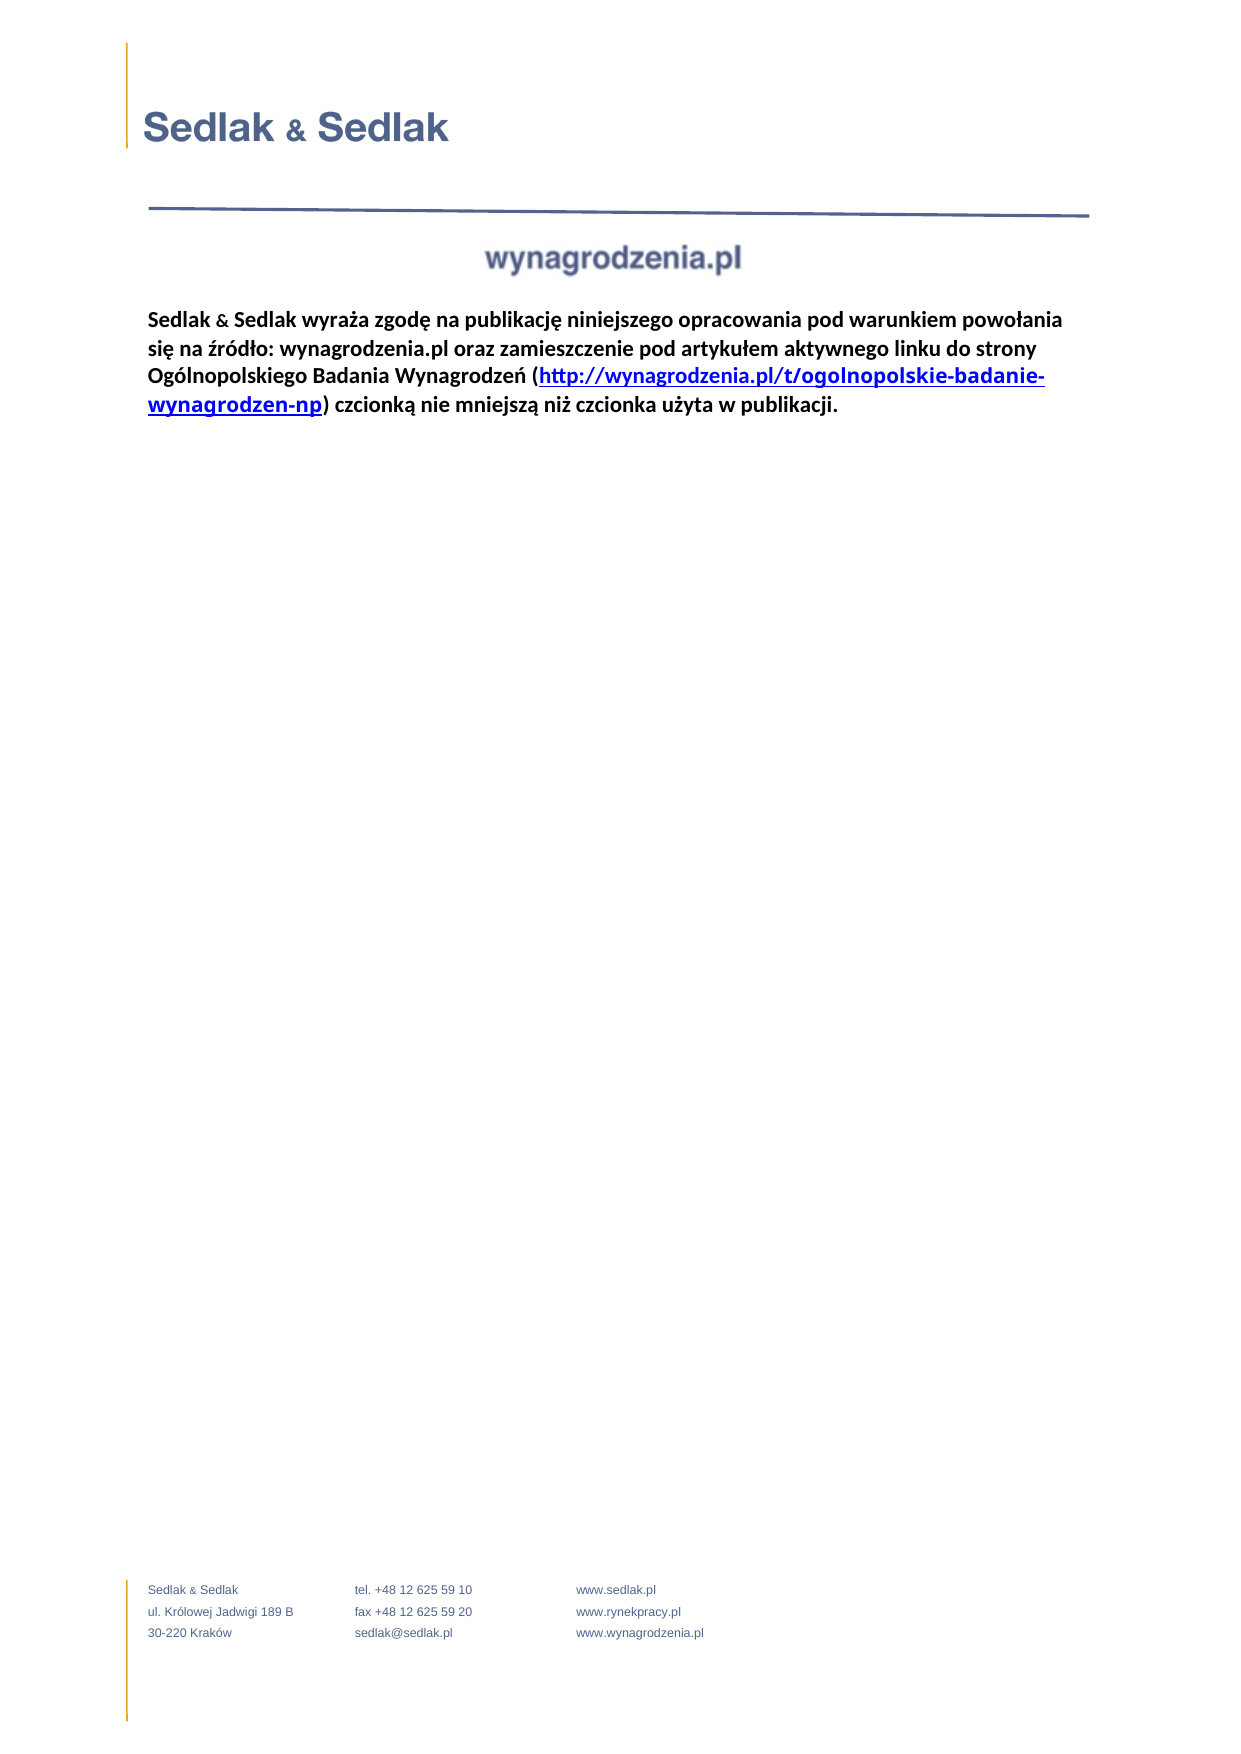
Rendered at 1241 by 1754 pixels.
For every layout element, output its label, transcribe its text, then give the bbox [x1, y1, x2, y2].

picture [479, 244, 745, 278]
text Sedlak & Sedlak wyraża zgodę na publikację niniejszego opracowania pod warunkiem powołania się na źródło: wynagrodzenia.pl oraz zamieszczenie pod artykułem aktywnego linku do strony Ogólnopolskiego Badania Wynagrodzeń (http://wynagrodzenia.pl/t/ogolnopolskie-badanie-wynagrodzen-np) czcionką nie mniejszą niż czcionka użyta w publikacji. [148, 306, 1092, 418]
picture [138, 106, 454, 149]
